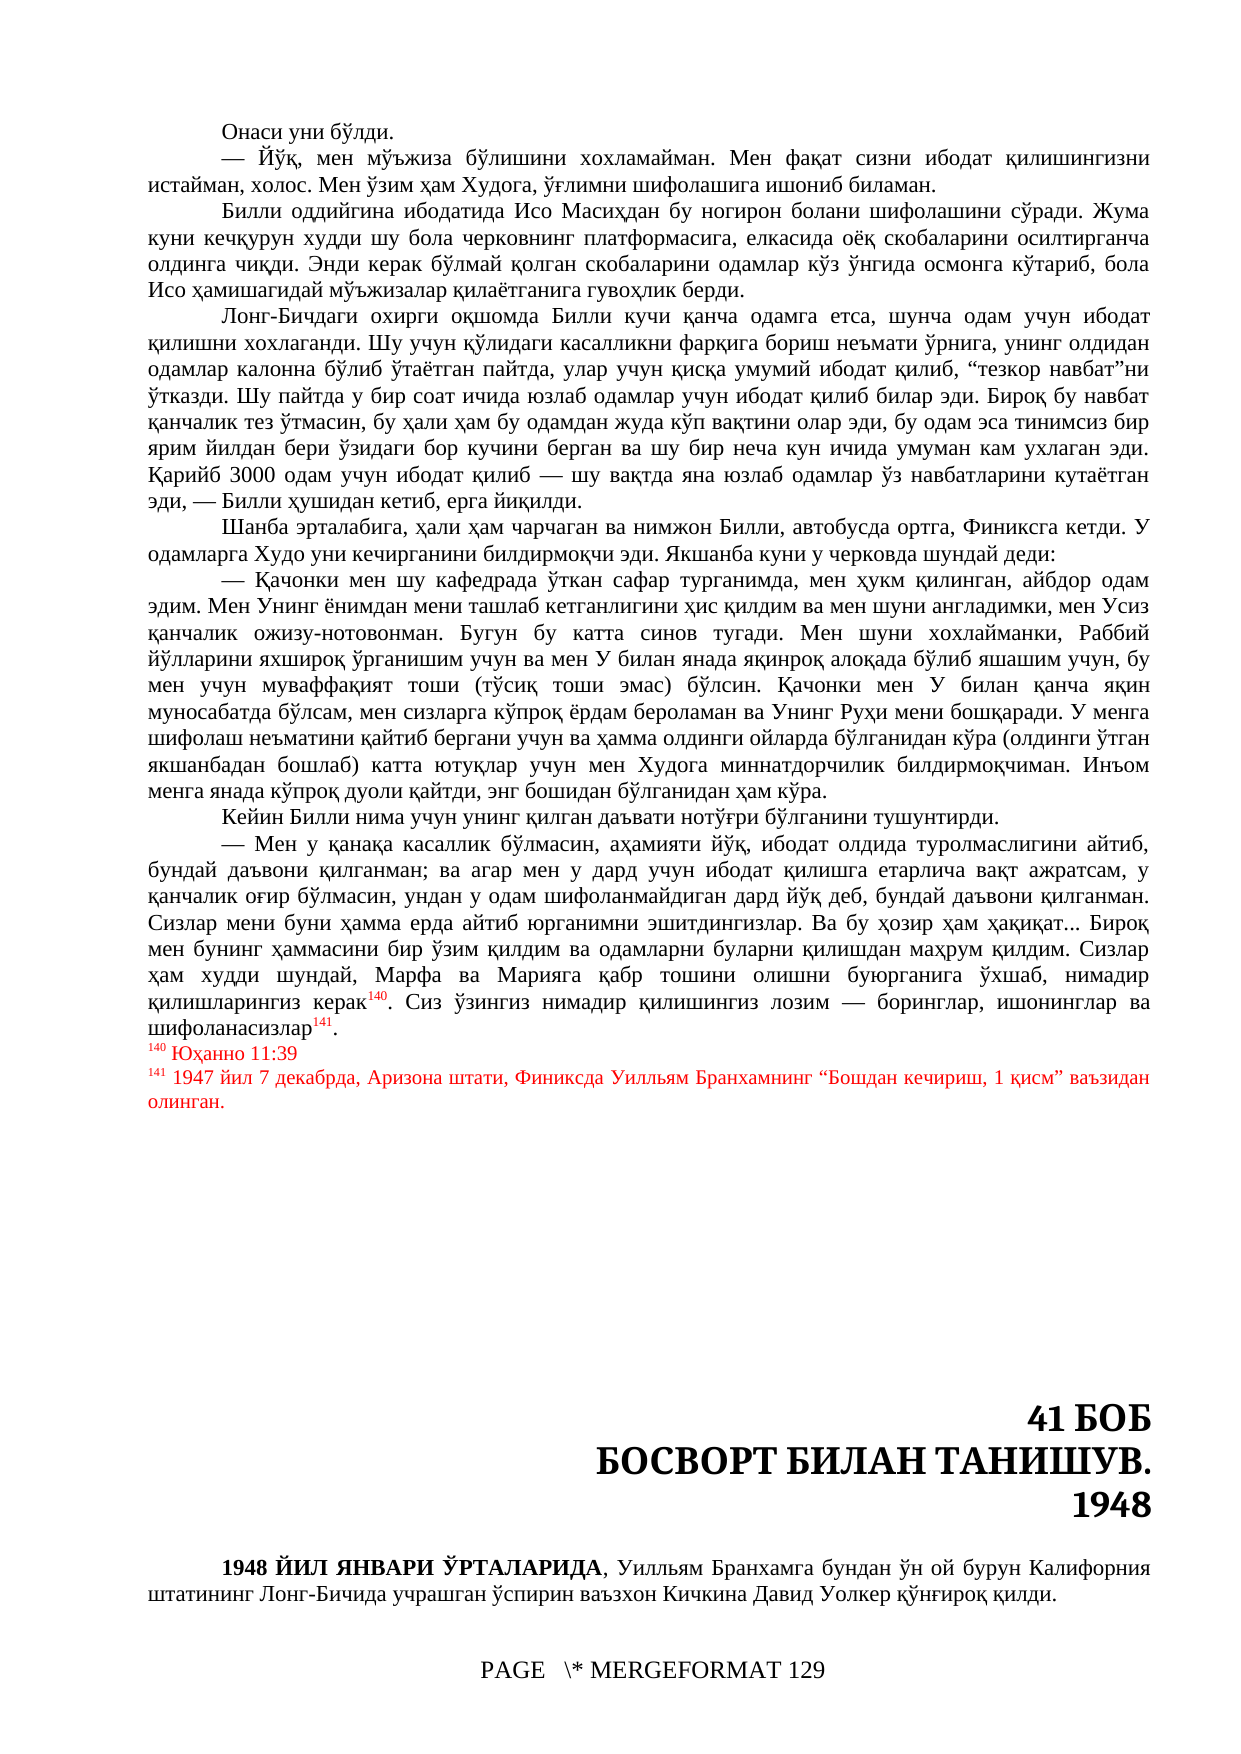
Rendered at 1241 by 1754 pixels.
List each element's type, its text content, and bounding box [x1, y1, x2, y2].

text Онаси уни бўлди. [148, 118, 1152, 144]
text 140 Юҳанно 11:39 [148, 1041, 1152, 1064]
text Шанба эрталабига, ҳали ҳам чарчаган ва нимжон Билли, автобусда ортга, Финиксга кетди. У одамларга Худо уни кечирганини билдирмоқчи эди. Якшанба куни у черковда шундай деди: [148, 513, 1152, 566]
text 1948 ЙИЛ ЯНВАРИ ЎРТАЛАРИДА, Уилльям Бранхамга бундан ўн ой бурун Калифорния штатининг Лонг-Бичида учрашган ўспирин ваъзхон Кичкина Давид Уолкер қўнғироқ қилди. [148, 1553, 1152, 1606]
text БОСВОРТ БИЛАН ТАНИШУВ. [148, 1441, 1152, 1484]
text 141 1947 йил 7 декабрда, Аризона штати, Финиксда Уилльям Бранхамнинг “Бошдан кечириш, 1 қисм” ваъзидан олинган. [148, 1064, 1152, 1113]
text Кейин Билли нима учун унинг қилган даъвати нотўғри бўлганини тушунтирди. [148, 803, 1152, 830]
text 41 БОБ [148, 1398, 1152, 1441]
text ― Йўқ, мен мўъжиза бўлишини хохламайман. Мен фақат сизни ибодат қилишингизни истайман, холос. Мен ўзим ҳам Худога, ўғлимни шифолашига ишониб биламан. [148, 144, 1152, 197]
text Билли оддийгина ибодатида Исо Масиҳдан бу ногирон болани шифолашини сўради. Жума куни кечқурун худди шу бола черковнинг платформасига, елкасида оёқ скобаларини осилтирганча олдинга чиқди. Энди керак бўлмай қолган скобаларини одамлар кўз ўнгида осмонга кўтариб, бола Исо ҳамишагидай мўъжизалар қилаётганига гувоҳлик берди. [148, 197, 1152, 303]
text ― Қачонки мен шу кафедрада ўткан сафар турганимда, мен ҳукм қилинган, айбдор одам эдим. Мен Унинг ёнимдан мени ташлаб кетганлигини ҳис қилдим ва мен шуни англадимки, мен Усиз қанчалик ожизу-нотовонман. Бугун бу катта синов тугади. Мен шуни хохлайманки, Раббий йўлларини яхшироқ ўрганишим учун ва мен У билан янада яқинроқ алоқада бўлиб яшашим учун, бу мен учун муваффақият тоши (тўсиқ тоши эмас) бўлсин. Қачонки мен У билан қанча яқин муносабатда бўлсам, мен сизларга кўпроқ ёрдам бероламан ва Унинг Руҳи мени бошқаради. У менга шифолаш неъматини қайтиб бергани учун ва ҳамма олдинги ойларда бўлганидан кўра (олдинги ўтган якшанбадан бошлаб) катта ютуқлар учун мен Худога миннатдорчилик билдирмоқчиман. Инъом менга янада кўпроқ дуоли қайтди, энг бошидан бўлганидан ҳам кўра. [148, 566, 1152, 803]
text ― Мен у қанақа касаллик бўлмасин, аҳамияти йўқ, ибодат олдида туролмаслигини айтиб, бундай даъвони қилганман; ва агар мен у дард учун ибодат қилишга етарлича вақт ажратсам, у қанчалик оғир бўлмасин, ундан у одам шифоланмайдиган дард йўқ деб, бундай даъвони қилганман. Сизлар мени буни ҳамма ерда айтиб юрганимни эшитдингизлар. Ва бу ҳозир ҳам ҳақиқат... Бироқ мен бунинг ҳаммасини бир ўзим қилдим ва одамларни буларни қилишдан маҳрум қилдим. Сизлар ҳам худди шундай, Марфа ва Марияга қабр тошини олишни буюрганига ўхшаб, нимадир қилишларингиз керак140. Сиз ўзингиз нимадир қилишингиз лозим ― боринглар, ишонинглар ва шифоланасизлар141. [148, 830, 1152, 1041]
text Лонг-Бичдаги охирги оқшомда Билли кучи қанча одамга етса, шунча одам учун ибодат қилишни хохлаганди. Шу учун қўлидаги касалликни фарқига бориш неъмати ўрнига, унинг олдидан одамлар калонна бўлиб ўтаётган пайтда, улар учун қисқа умумий ибодат қилиб, “тезкор навбат”ни ўтказди. Шу пайтда у бир соат ичида юзлаб одамлар учун ибодат қилиб билар эди. Бироқ бу навбат қанчалик тез ўтмасин, бу ҳали ҳам бу одамдан жуда кўп вақтини олар эди, бу одам эса тинимсиз бир ярим йилдан бери ўзидаги бор кучини берган ва шу бир неча кун ичида умуман кам ухлаган эди. Қарийб 3000 одам учун ибодат қилиб ― шу вақтда яна юзлаб одамлар ўз навбатларини кутаётган эди, ― Билли ҳушидан кетиб, ерга йиқилди. [148, 303, 1152, 513]
text 1948 [148, 1484, 1152, 1527]
